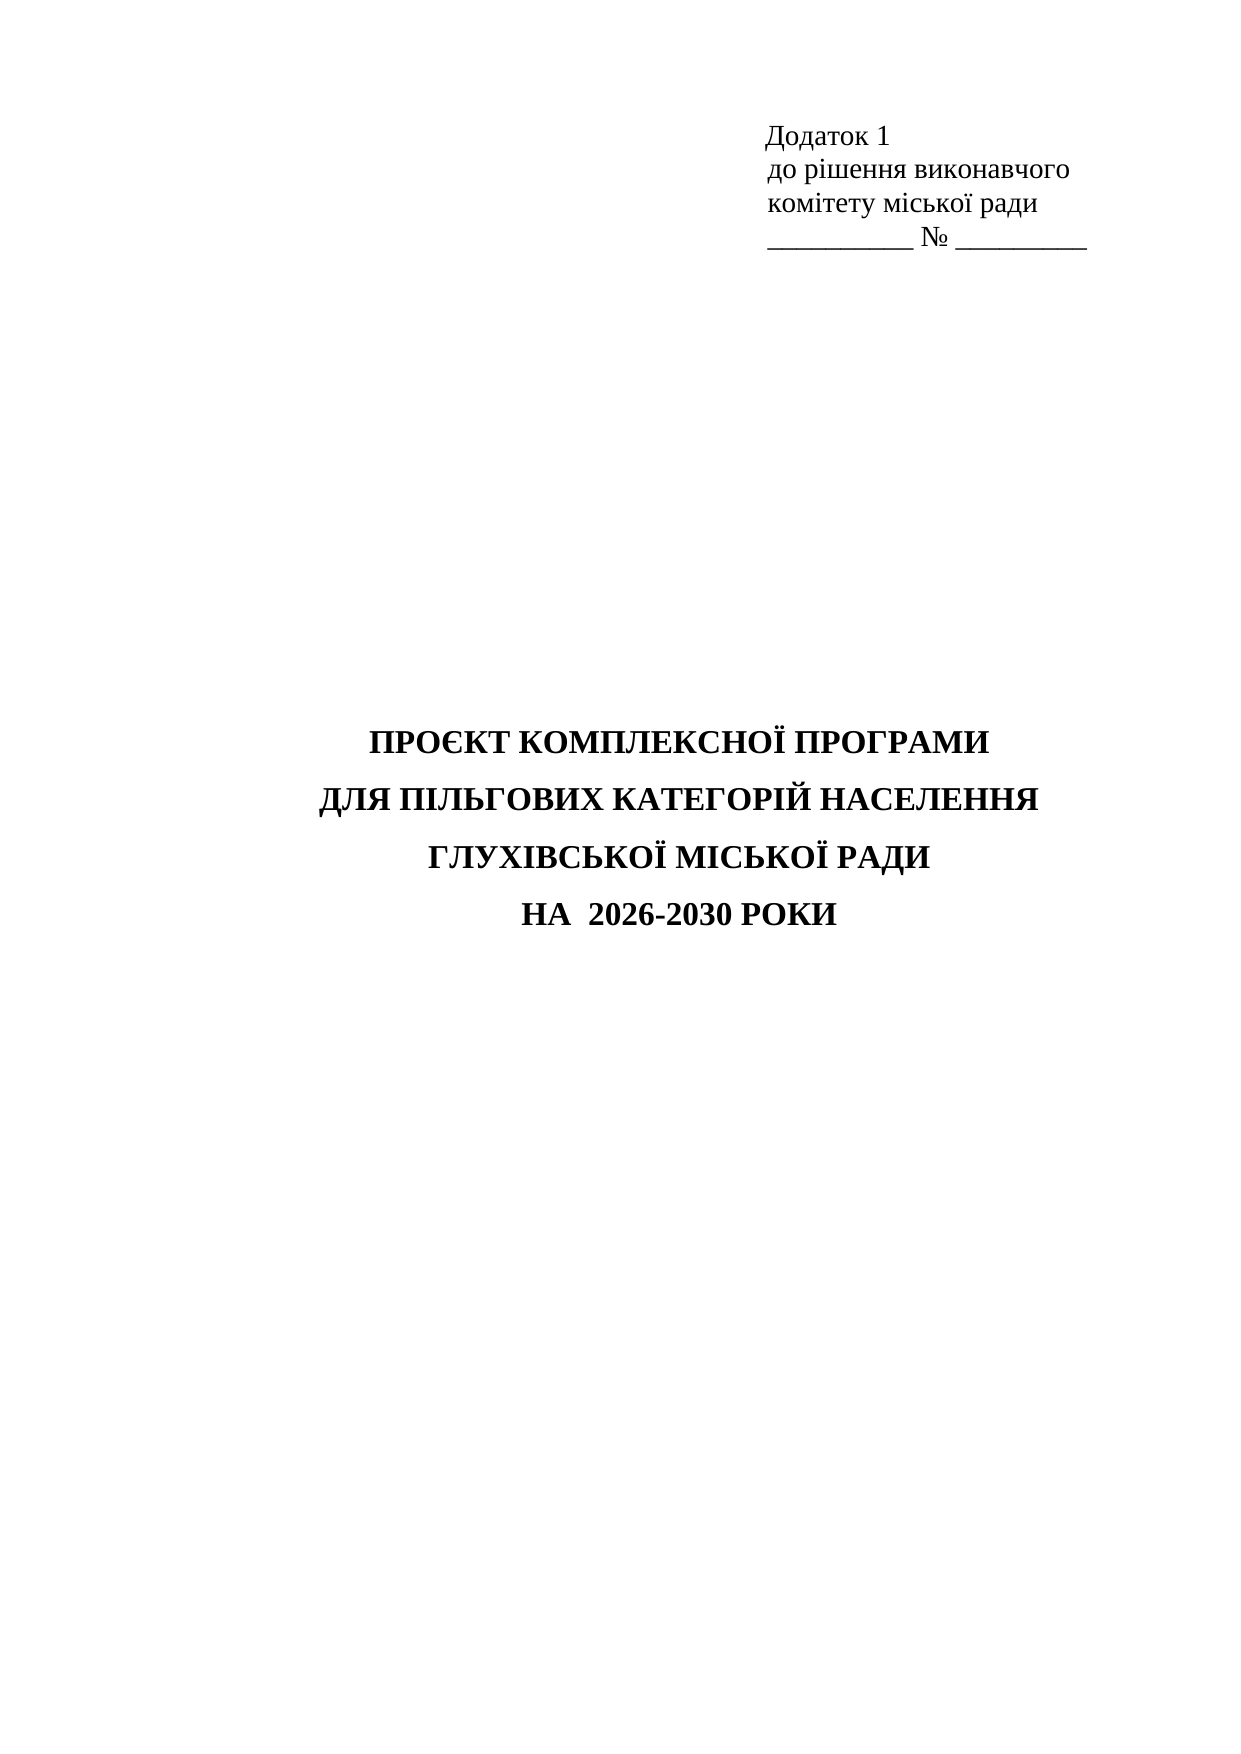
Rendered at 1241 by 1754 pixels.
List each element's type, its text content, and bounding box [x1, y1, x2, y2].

text ПРОЄКТ КОМПЛЕКСНОЇ ПРОГРАМИ [177, 722, 1181, 760]
text ГЛУХІВСЬКОЇ МІСЬКОЇ РАДИ [177, 837, 1181, 875]
text Додаток 1 [647, 118, 1181, 152]
text __________ № _________ [177, 219, 1181, 252]
text ДЛЯ ПІЛЬГОВИХ КАТЕГОРІЙ НАСЕЛЕННЯ [177, 779, 1181, 818]
text НА 2026-2030 РОКИ [177, 894, 1181, 933]
text до рішення виконавчого комітету міської ради [767, 152, 1181, 219]
